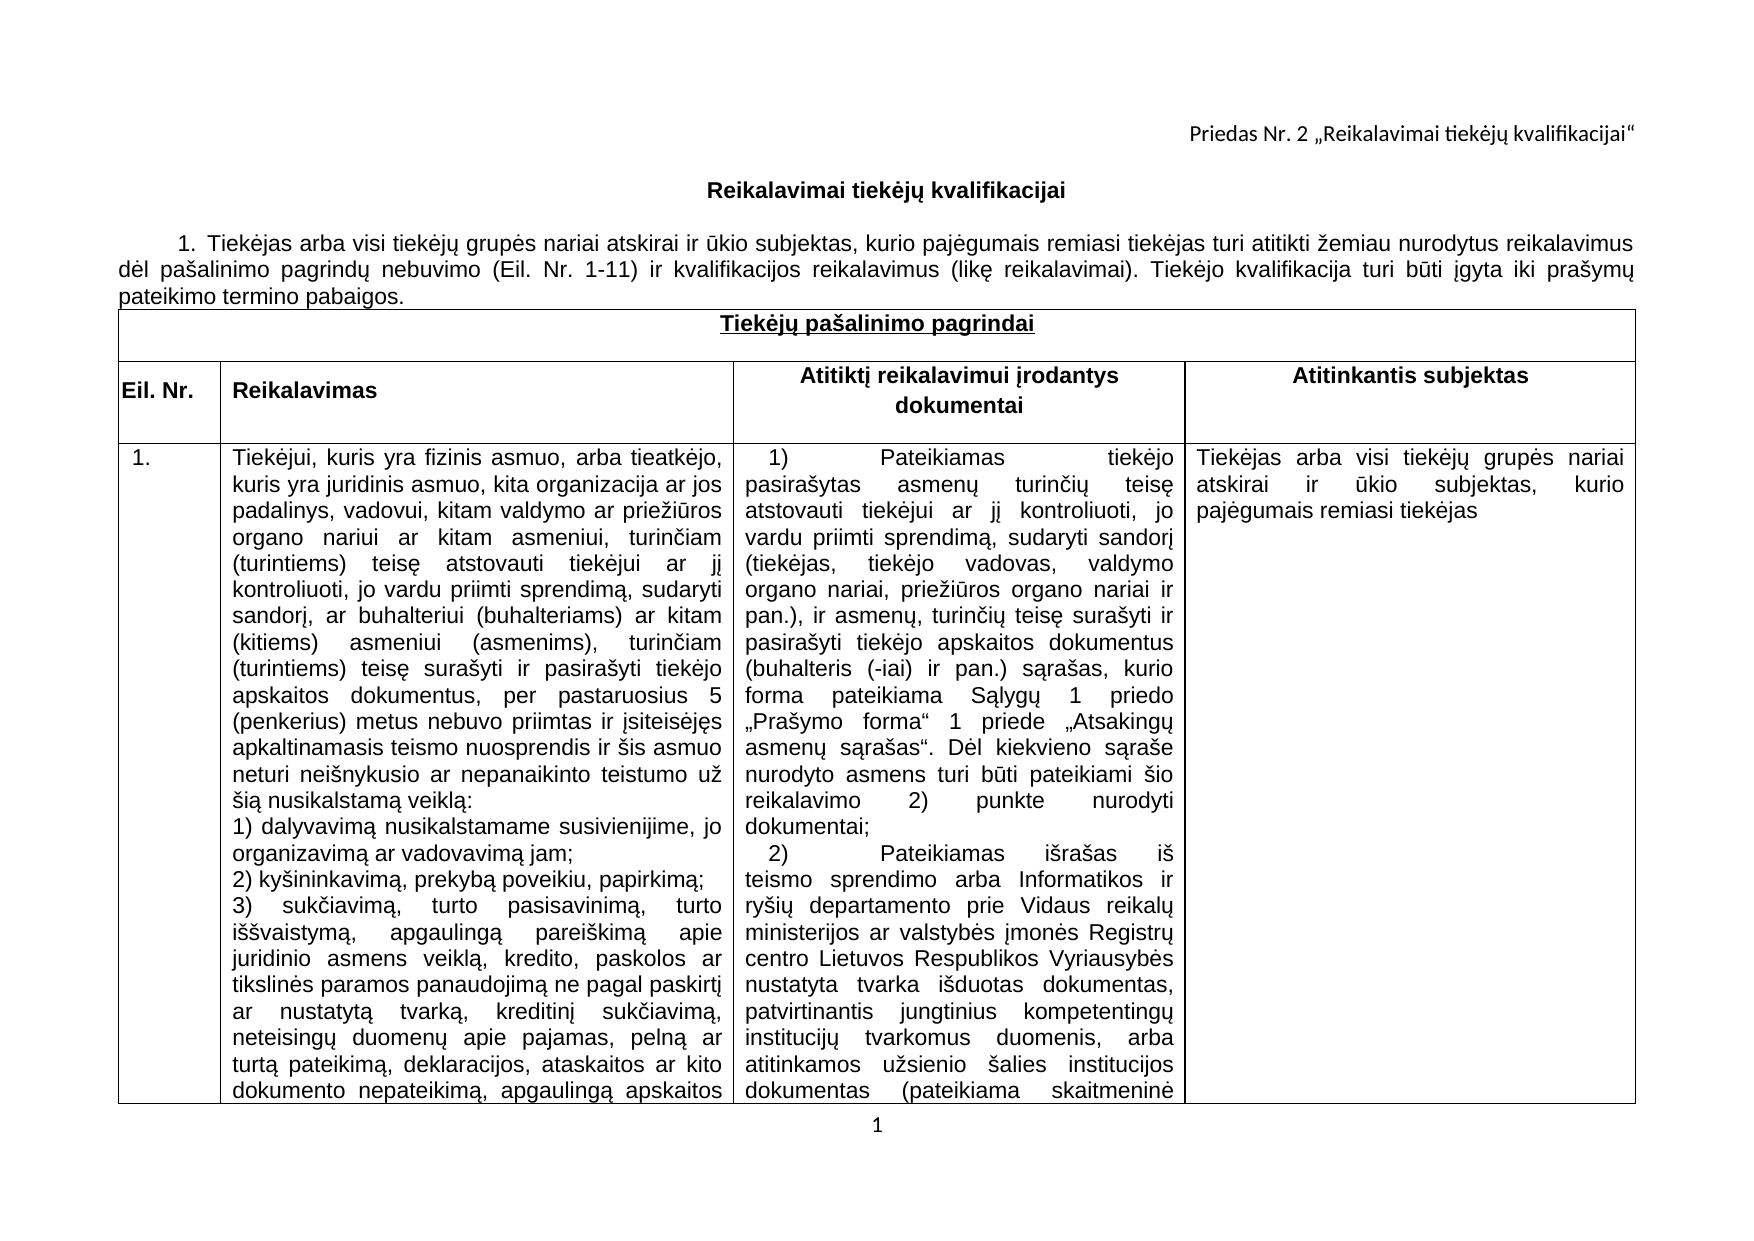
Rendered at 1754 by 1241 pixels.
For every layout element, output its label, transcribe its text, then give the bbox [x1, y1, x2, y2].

table_cell 1. [119, 444, 220, 1103]
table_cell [734, 444, 1184, 1103]
table_cell Eil. Nr. [119, 362, 220, 443]
table_cell Reikalavimas [221, 362, 733, 443]
text Reikalavimai tiekėjų kvalifikacijai [118, 177, 1654, 203]
table_header Tiekėjų pašalinimo pagrindai [119, 310, 1635, 361]
table_cell Atitiktį reikalavimui įrodantys dokumentai [734, 362, 1184, 443]
table_cell Atitinkantis subjektas [1186, 362, 1635, 443]
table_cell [221, 444, 733, 1103]
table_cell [1186, 444, 1635, 1103]
list Tiekėjas arba visi tiekėjų grupės nariai atskirai ir ūkio subjektas, kurio pajėgumais remiasi tiekėjas turi atitikti žemiau nurodytus reikalavimus dėl pašalinimo pagrindų nebuvimo (Eil. Nr. 1-11) ir kvalifikacijos reikalavimus (likę reikalavimai). Tiekėjo kvalifikacija turi būti įgyta iki prašymų pateikimo termino pabaigos. [118, 230, 1636, 309]
